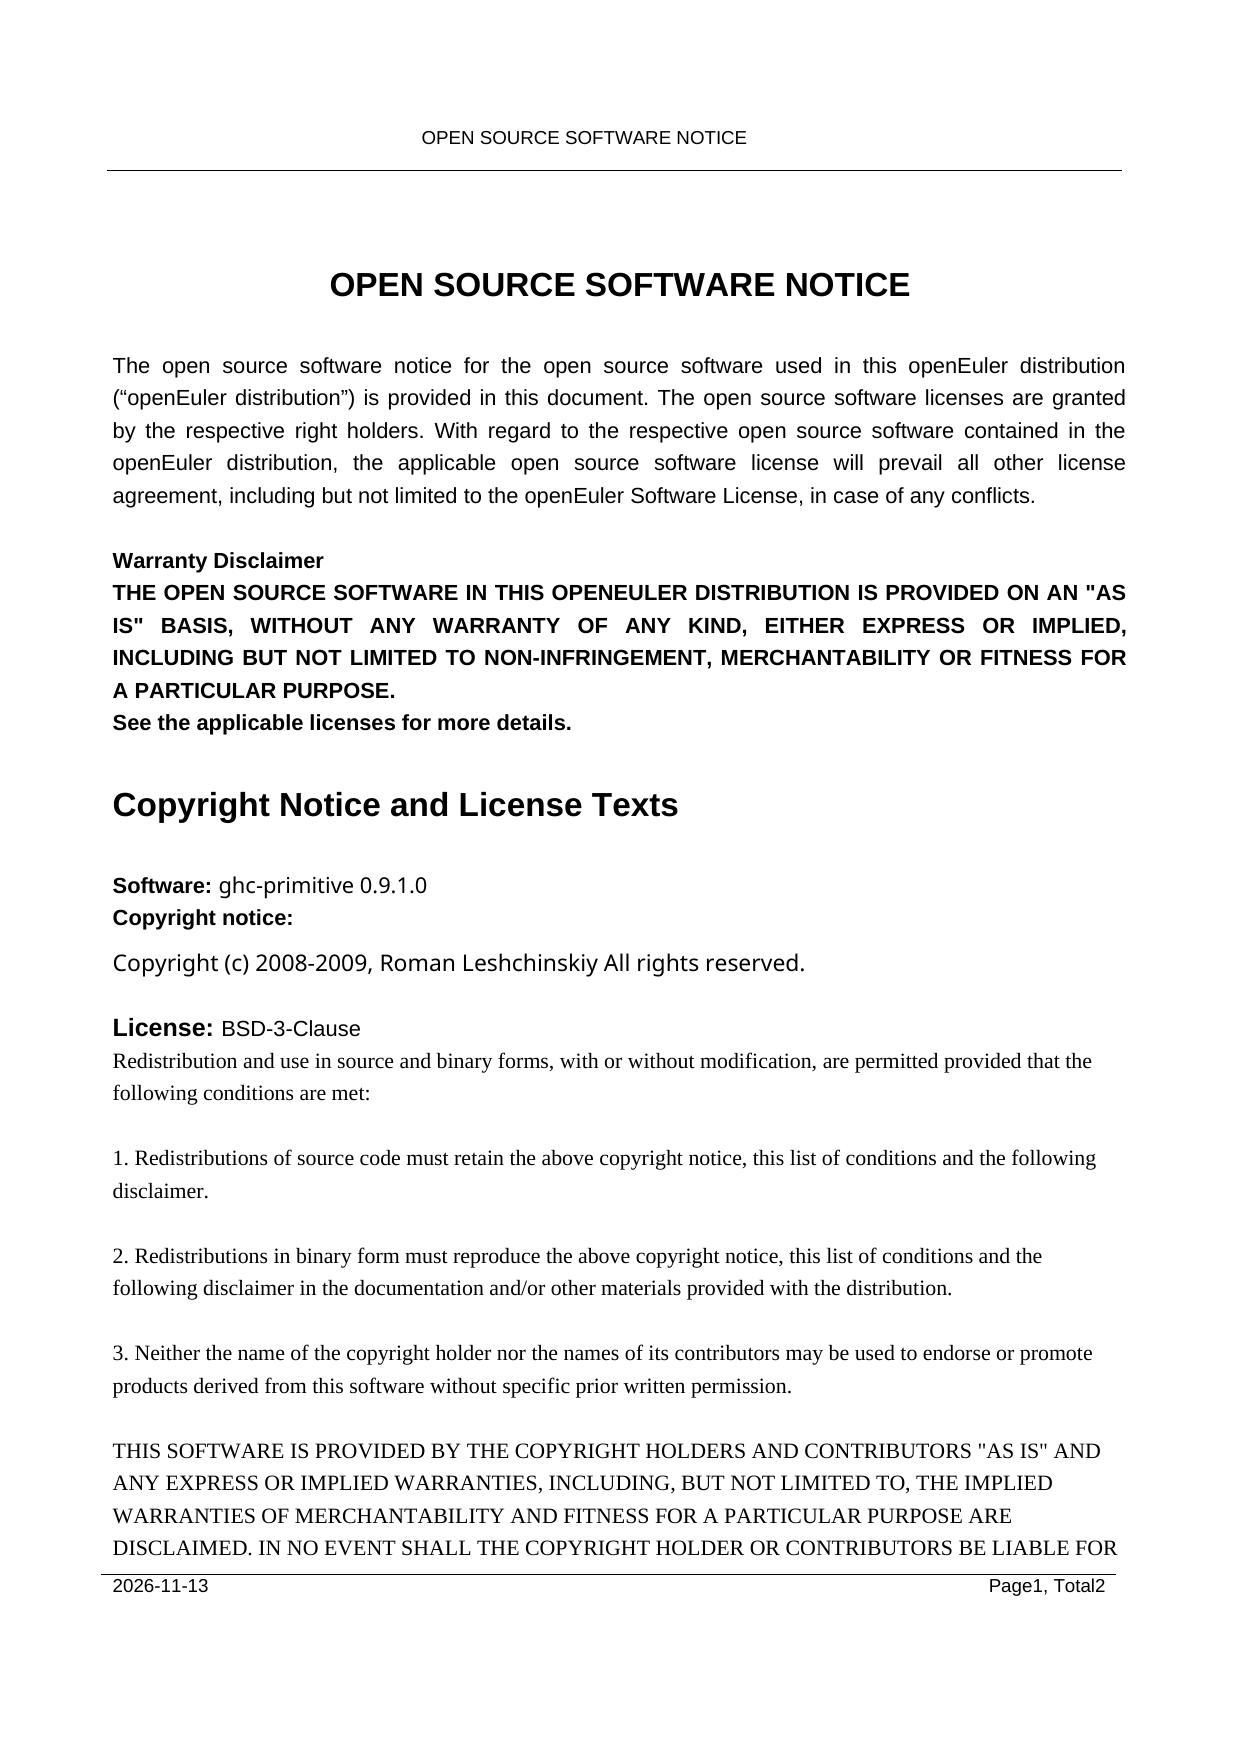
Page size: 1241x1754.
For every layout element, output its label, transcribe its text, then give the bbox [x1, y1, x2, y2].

text Copyright Notice and License Texts [112, 771, 1128, 836]
text OPEN SOURCE SOFTWARE NOTICE [112, 251, 1128, 316]
text The open source software notice for the open source software used in this openEuler distribution (“openEuler distribution”) is provided in this document. The open source software licenses are granted by the respective right holders. With regard to the respective open source software contained in the openEuler distribution, the applicable open source software license will prevail all other license agreement, including but not limited to the openEuler Software License, in case of any conflicts. [112, 349, 1128, 511]
text THE OPEN SOURCE SOFTWARE IN THIS OPENEULER DISTRIBUTION IS PROVIDED ON AN "AS IS" BASIS, WITHOUT ANY WARRANTY OF ANY KIND, EITHER EXPRESS OR IMPLIED, INCLUDING BUT NOT LIMITED TO NON-INFRINGEMENT, MERCHANTABILITY OR FITNESS FOR A PARTICULAR PURPOSE. See the applicable licenses for more details. [112, 576, 1128, 739]
text Copyright (c) 2008-2009, Roman Leshchinskiy All rights reserved. [112, 947, 1128, 1012]
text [112, 1044, 1128, 1564]
text Copyright notice: [112, 901, 1128, 934]
text License: BSD-3-Clause [112, 1012, 1128, 1044]
text Warranty Disclaimer [112, 544, 1128, 576]
title Software: ghc-primitive 0.9.1.0 [112, 869, 1128, 901]
